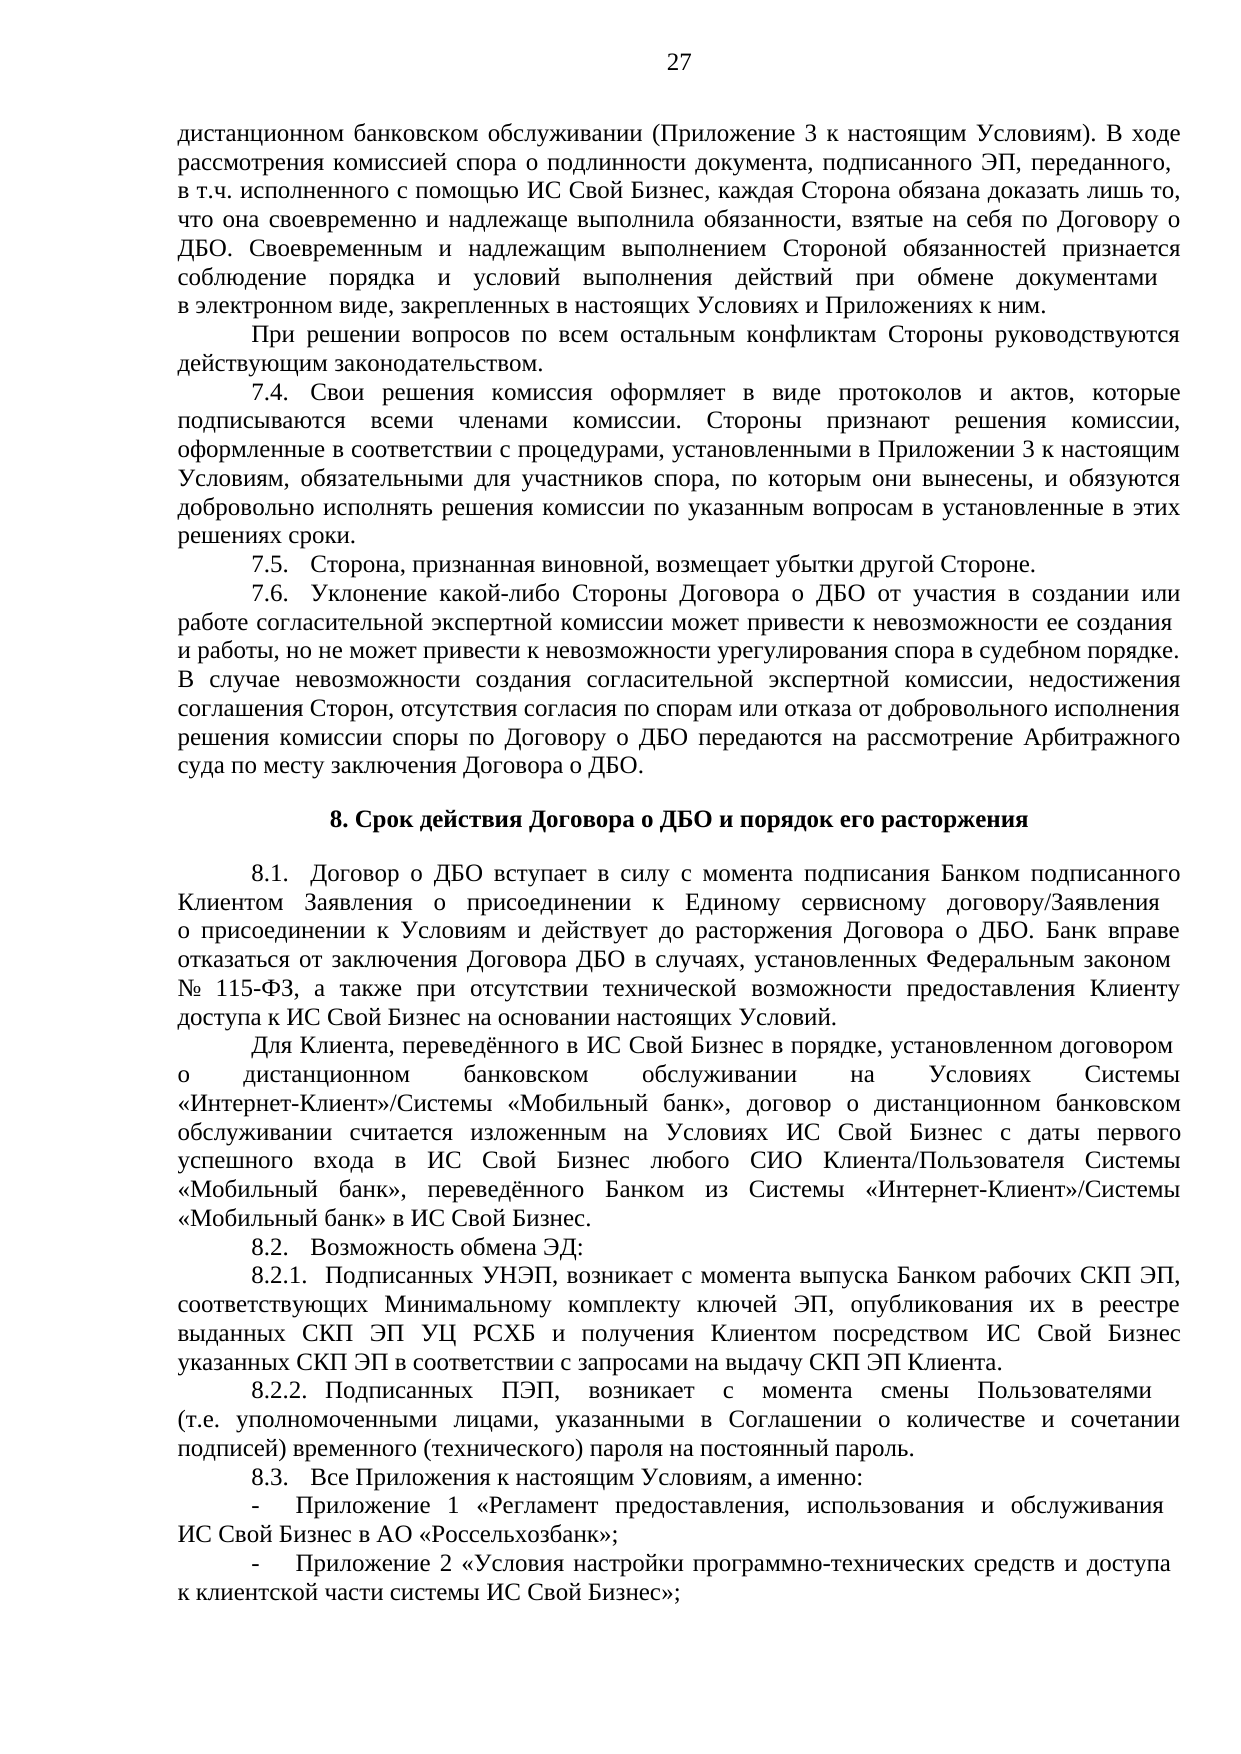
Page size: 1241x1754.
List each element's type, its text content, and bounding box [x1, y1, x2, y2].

text 8.2.1. Подписанных УНЭП, возникает с момента выпуска Банком рабочих СКП ЭП, соответствующих Минимальному комплекту ключей ЭП, опубликования их в реестре выданных СКП ЭП УЦ РСХБ и получения Клиентом посредством ИС Свой Бизнес указанных СКП ЭП в соответствии с запросами на выдачу СКП ЭП Клиента. [177, 1261, 1181, 1376]
list Уклонение какой-либо Стороны Договора о ДБО от участия в создании или работе согласительной экспертной комиссии может привести к невозможности ее создания и работы, но не может привести к невозможности урегулирования спора в судебном порядке. В случае невозможности создания согласительной экспертной комиссии, недостижения соглашения Сторон, отсутствия согласия по спорам или отказа от добровольного исполнения решения комиссии споры по Договору о ДБО передаются на рассмотрение Арбитражного суда по месту заключения Договора о ДБО. [177, 578, 1181, 779]
list Сторона, признанная виновной, возмещает убытки другой Стороне. [177, 549, 1181, 578]
text 8. Срок действия Договора о ДБО и порядок его расторжения [177, 804, 1181, 833]
text 8.2.2. Подписанных ПЭП, возникает с момента смены Пользователями (т.е. уполномоченными лицами, указанными в Соглашении о количестве и сочетании подписей) временного (технического) пароля на постоянный пароль. [177, 1376, 1181, 1462]
text - Приложение 1 «Регламент предоставления, использования и обслуживания ИС Свой Бизнес в АО «Россельхозбанк»; [177, 1491, 1181, 1548]
list Договор о ДБО вступает в силу с момента подписания Банком подписанного Клиентом Заявления о присоединении к Единому сервисному договору/Заявления о присоединении к Условиям и действует до расторжения Договора о ДБО. Банк вправе отказаться от заключения Договора ДБО в случаях, установленных Федеральным законом № 115-ФЗ, а также при отсутствии технической возможности предоставления Клиенту доступа к ИС Свой Бизнес на основании настоящих Условий. [177, 858, 1181, 1031]
text При решении вопросов по всем остальным конфликтам Стороны руководствуются действующим законодательством. [177, 319, 1181, 377]
list Все Приложения к настоящим Условиям, а именно: [177, 1462, 1181, 1491]
list Возможность обмена ЭД: [177, 1232, 1181, 1261]
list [177, 118, 1181, 319]
list Свои решения комиссия оформляет в виде протоколов и актов, которые подписываются всеми членами комиссии. Стороны признают решения комиссии, оформленные в соответствии с процедурами, установленными в Приложении 3 к настоящим Условиям, обязательными для участников спора, по которым они вынесены, и обязуются добровольно исполнять решения комиссии по указанным вопросам в установленные в этих решениях сроки. [177, 377, 1181, 549]
text - Приложение 2 «Условия настройки программно-технических средств и доступа к клиентской части системы ИС Свой Бизнес»; [177, 1548, 1181, 1606]
text Для Клиента, переведённого в ИС Свой Бизнес в порядке, установленном договором о дистанционном банковском обслуживании на Условиях Системы «Интернет-Клиент»/Системы «Мобильный банк», договор о дистанционном банковском обслуживании считается изложенным на Условиях ИС Свой Бизнес с даты первого успешного входа в ИС Свой Бизнес любого СИО Клиента/Пользователя Системы «Мобильный банк», переведённого Банком из Системы «Интернет-Клиент»/Системы «Мобильный банк» в ИС Свой Бизнес. [177, 1031, 1181, 1232]
